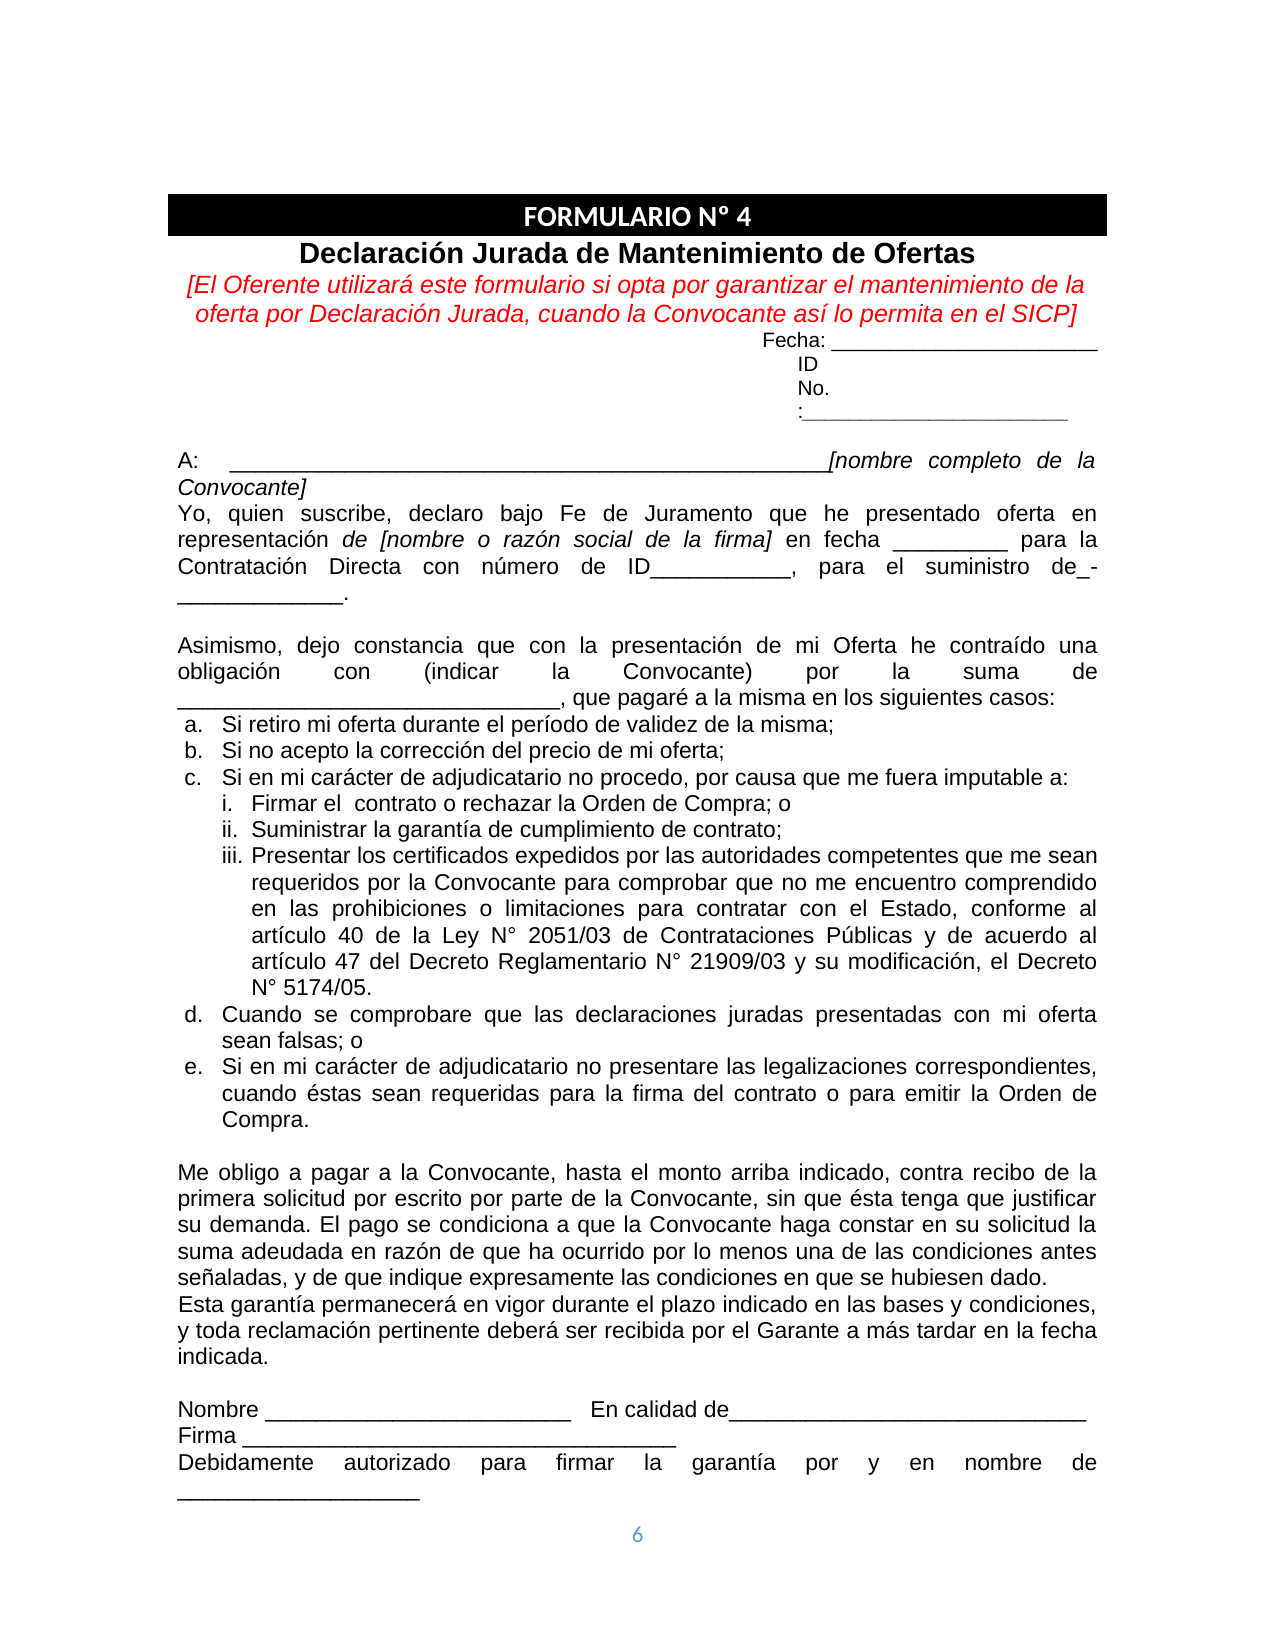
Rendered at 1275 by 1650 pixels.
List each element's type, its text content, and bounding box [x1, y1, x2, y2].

subtitle Presentar los certificados expedidos por las autoridades competentes que me sean requeridos por la Convocante para comprobar que no me encuentro comprendido en las prohibiciones o limitaciones para contratar con el Estado, conforme al artículo 40 de la Ley N° 2051/03 de Contrataciones Públicas y de acuerdo al artículo 47 del Decreto Reglamentario N° 21909/03 y su modificación, el Decreto N° 5174/05. [222, 842, 1098, 1001]
text Yo, quien suscribe, declaro bajo Fe de Juramento que he presentado oferta en representación de [nombre o razón social de la firma] en fecha _________ para la Contratación Directa con número de ID___________, para el suministro de______________. [177, 500, 1098, 605]
text Esta garantía permanecerá en vigor durante el plazo indicado en las bases y condiciones, y toda reclamación pertinente deberá ser recibida por el Garante a más tardar en la fecha indicada. [177, 1291, 1098, 1369]
subtitle Suministrar la garantía de cumplimiento de contrato; [222, 816, 1098, 842]
text Fecha: _______________________ [177, 327, 1098, 351]
text [El Oferente utilizará este formulario si opta por garantizar el mantenimiento de la oferta por Declaración Jurada, cuando la Convocante así lo permita en el SICP] [177, 270, 1098, 327]
subtitle Cuando se comprobare que las declaraciones juradas presentadas con mi oferta sean falsas; o [184, 1001, 1098, 1053]
text Asimismo, dejo constancia que con la presentación de mi Oferta he contraído una obligación con (indicar la Convocante) por la suma de ______________________________, que pagaré a la misma en los siguientes casos: [177, 632, 1098, 711]
subtitle Si en mi carácter de adjudicatario no procedo, por causa que me fuera imputable a: [184, 763, 1098, 790]
text Firma __________________________________ [177, 1422, 1098, 1449]
subtitle Si en mi carácter de adjudicatario no presentare las legalizaciones correspondientes, cuando éstas sean requeridas para la firma del contrato o para emitir la Orden de Compra. [184, 1053, 1098, 1132]
subtitle Si no acepto la corrección del precio de mi oferta; [184, 737, 1098, 763]
text FORMULARIO Nº 4 [169, 196, 1106, 235]
subtitle Si retiro mi oferta durante el período de validez de la misma; [184, 711, 1098, 737]
text Nombre ________________________ En calidad de____________________________ [177, 1396, 1098, 1422]
subtitle Firmar el contrato o rechazar la Orden de Compra; o [222, 790, 1098, 816]
text Debidamente autorizado para firmar la garantía por y en nombre de ___________________ [177, 1449, 1098, 1501]
text ID No.:_______________________ [797, 351, 1098, 423]
text Me obligo a pagar a la Convocante, hasta el monto arriba indicado, contra recibo de la primera solicitud por escrito por parte de la Convocante, sin que ésta tenga que justificar su demanda. El pago se condiciona a que la Convocante haga constar en su solicitud la suma adeudada en razón de que ha ocurrido por lo menos una de las condiciones antes señaladas, y de que indique expresamente las condiciones en que se hubiesen dado. [177, 1159, 1098, 1291]
text Declaración Jurada de Mantenimiento de Ofertas [177, 236, 1098, 270]
text A: _______________________________________________[nombre completo de la Convocante] [177, 447, 1098, 500]
